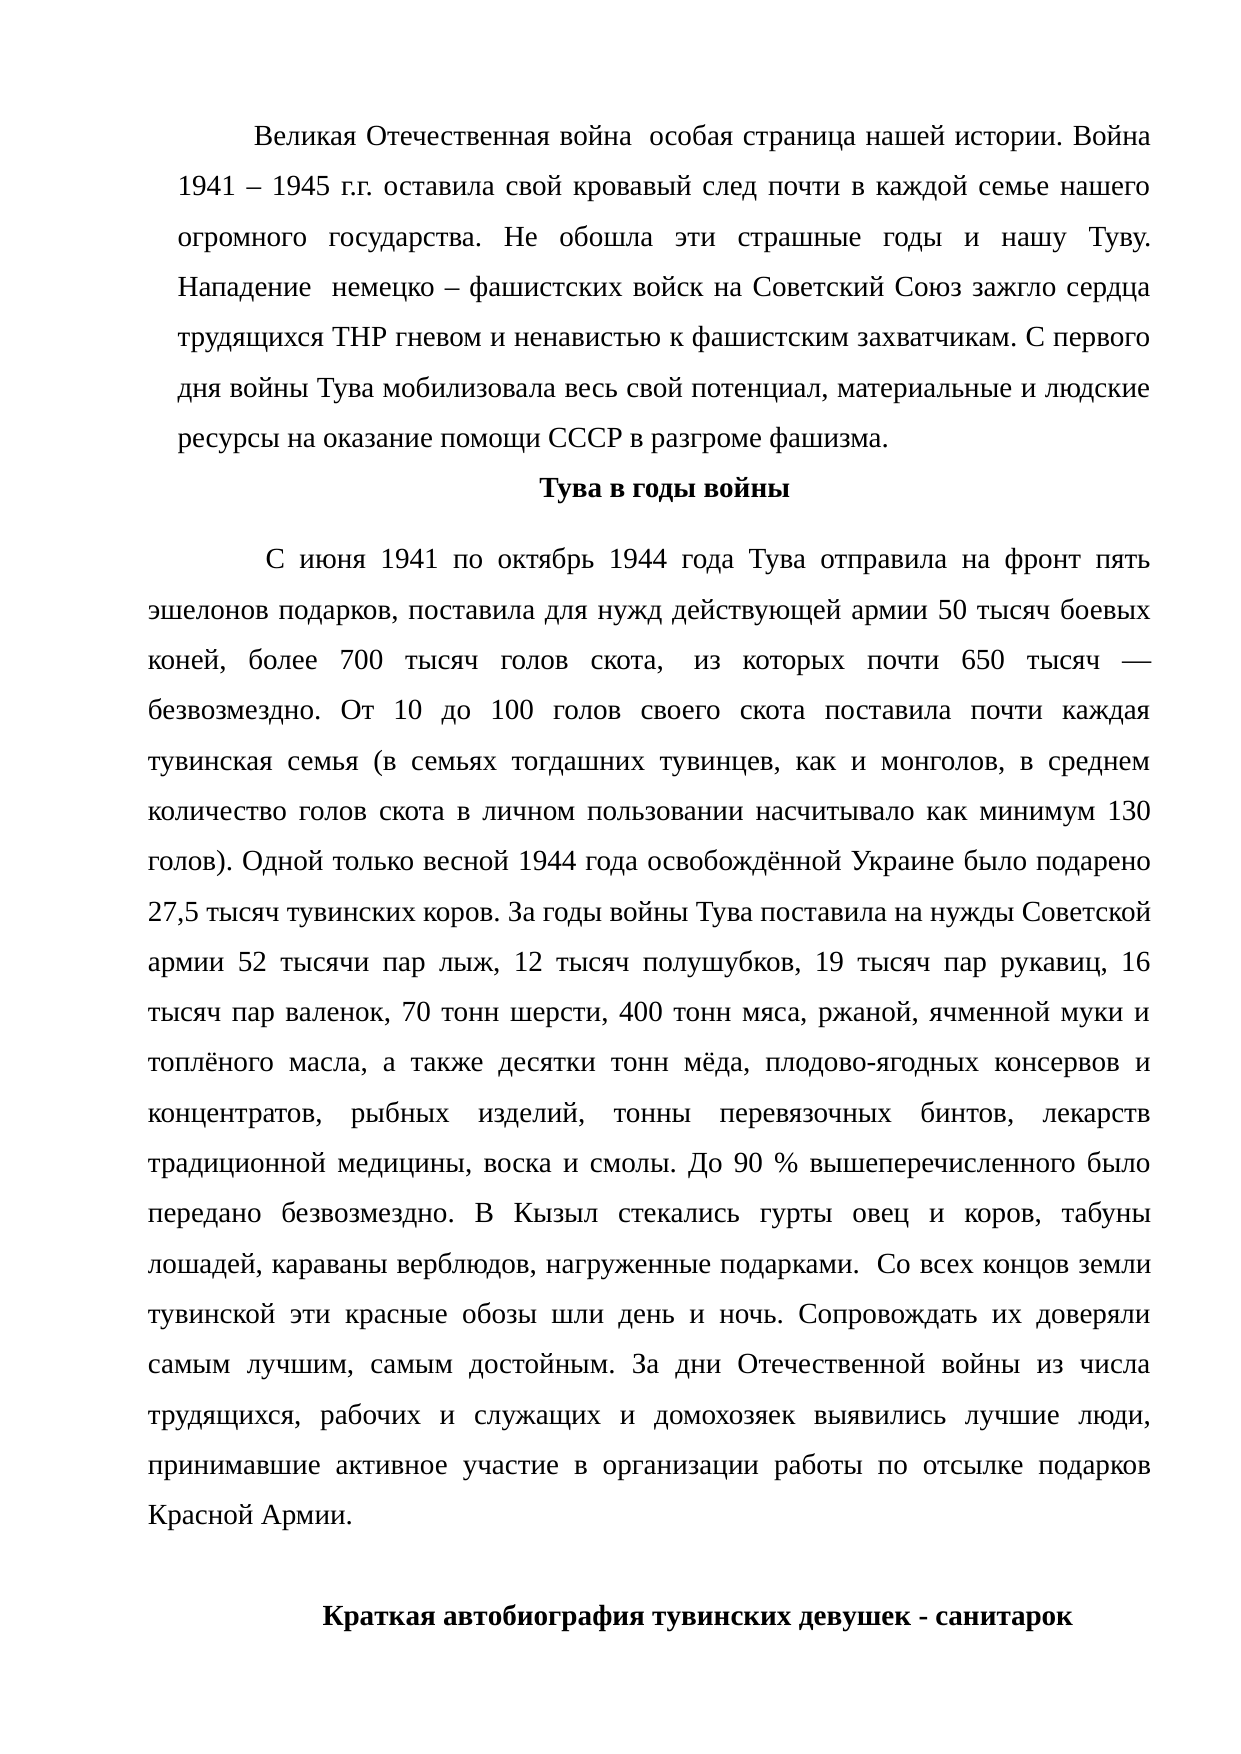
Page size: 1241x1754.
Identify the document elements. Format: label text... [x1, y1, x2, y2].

text Тува в годы войны [177, 470, 1152, 504]
text С июня 1941 по октябрь 1944 года Тува отправила на фронт пять эшелонов подарков, поставила для нужд действующей армии 50 тысяч боевых коней, более 700 тысяч голов скота, из которых почти 650 тысяч — безвозмездно. От 10 до 100 голов своего скота поставила почти каждая тувинская семья (в семьях тогдашних тувинцев, как и монголов, в среднем количество голов скота в личном пользовании насчитывало как минимум 130 голов). Одной только весной 1944 года освобождённой Украине было подарено 27,5 тысяч тувинских коров. За годы войны Тува поставила на нужды Советской армии 52 тысячи пар лыж, 12 тысяч полушубков, 19 тысяч пар рукавиц, 16 тысяч пар валенок, 70 тонн шерсти, 400 тонн мяса, ржаной, ячменной муки и топлёного масла, а также десятки тонн мёда, плодово-ягодных консервов и концентратов, рыбных изделий, тонны перевязочных бинтов, лекарств традиционной медицины, воска и смолы. До 90 % вышеперечисленного было передано безвозмездно. В Кызыл стекались гурты овец и коров, табуны лошадей, караваны верблюдов, нагруженные подарками. Со всех концов земли тувинской эти красные обозы шли день и ночь. Сопровождать их доверяли самым лучшим, самым достойным. За дни Отечественной войны из числа трудящихся, рабочих и служащих и домохозяек выявились лучшие люди, принимавшие активное участие в организации работы по отсылке подарков Красной Армии. [147, 541, 1152, 1531]
text Краткая автобиография тувинских девушек - санитарок [244, 1598, 1152, 1632]
text Великая Отечественная война особая страница нашей истории. Война 1941 – 1945 г.г. оставила свой кровавый след почти в каждой семье нашего огромного государства. Не обошла эти страшные годы и нашу Туву. Нападение немецко – фашистских войск на Советский Союз зажгло сердца трудящихся ТНР гневом и ненавистью к фашистским захватчикам. С первого дня войны Тува мобилизовала весь свой потенциал, материальные и людские ресурсы на оказание помощи СССР в разгроме фашизма. [177, 118, 1152, 453]
